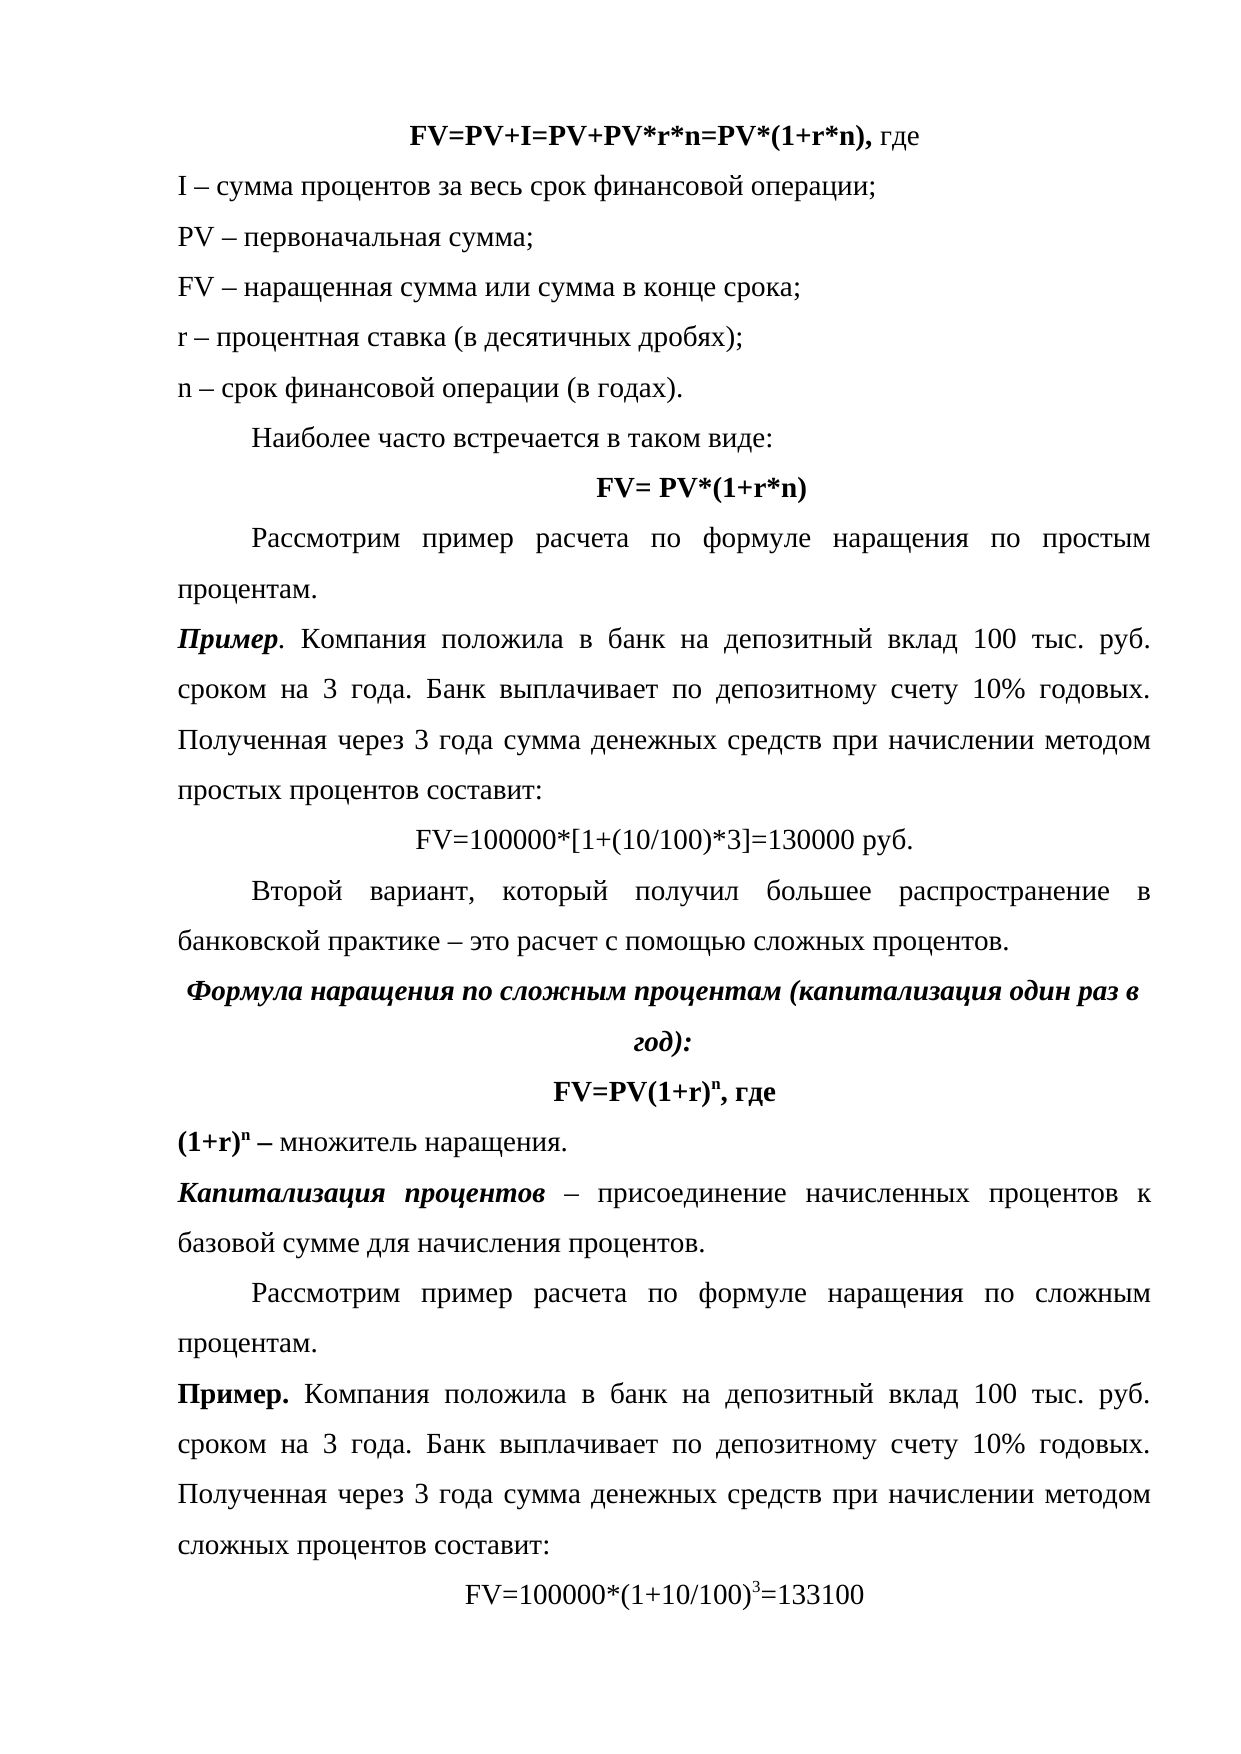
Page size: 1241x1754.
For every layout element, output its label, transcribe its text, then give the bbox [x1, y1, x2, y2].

text Рассмотрим пример расчета по формуле наращения по сложным процентам. [177, 1275, 1152, 1359]
text Второй вариант, который получил большее распространение в банковской практике – это расчет с помощью сложных процентов. [177, 873, 1152, 957]
text Пример. Компания положила в банк на депозитный вклад 100 тыс. руб. сроком на 3 года. Банк выплачивает по депозитному счету 10% годовых. Полученная через 3 года сумма денежных средств при начислении методом простых процентов составит: [177, 621, 1152, 806]
text Формула наращения по сложным процентам (капитализация один раз в год): [177, 973, 1152, 1057]
text r – процентная ставка (в десятичных дробях); [177, 319, 1152, 353]
text PV – первоначальная сумма; [177, 219, 1152, 252]
text Рассмотрим пример расчета по формуле наращения по простым процентам. [177, 521, 1152, 604]
text n – срок финансовой операции (в годах). [177, 370, 1152, 403]
text (1+r)n – множитель наращения. [177, 1124, 1152, 1158]
text FV= PV*(1+r*n) [177, 470, 1152, 504]
text FV=PV+I=PV+PV*r*n=PV*(1+r*n), где [177, 118, 1152, 152]
text I – сумма процентов за весь срок финансовой операции; [177, 168, 1152, 202]
text Капитализация процентов – присоединение начисленных процентов к базовой сумме для начисления процентов. [177, 1175, 1152, 1258]
text Пример. Компания положила в банк на депозитный вклад 100 тыс. руб. сроком на 3 года. Банк выплачивает по депозитному счету 10% годовых. Полученная через 3 года сумма денежных средств при начислении методом сложных процентов составит: [177, 1376, 1152, 1560]
text FV=100000*(1+10/100)3=133100 [177, 1577, 1152, 1611]
text FV – наращенная сумма или сумма в конце срока; [177, 269, 1152, 303]
text FV=100000*[1+(10/100)*3]=130000 руб. [177, 822, 1152, 856]
text Наиболее часто встречается в таком виде: [177, 420, 1152, 453]
text FV=PV(1+r)n, где [177, 1074, 1152, 1108]
